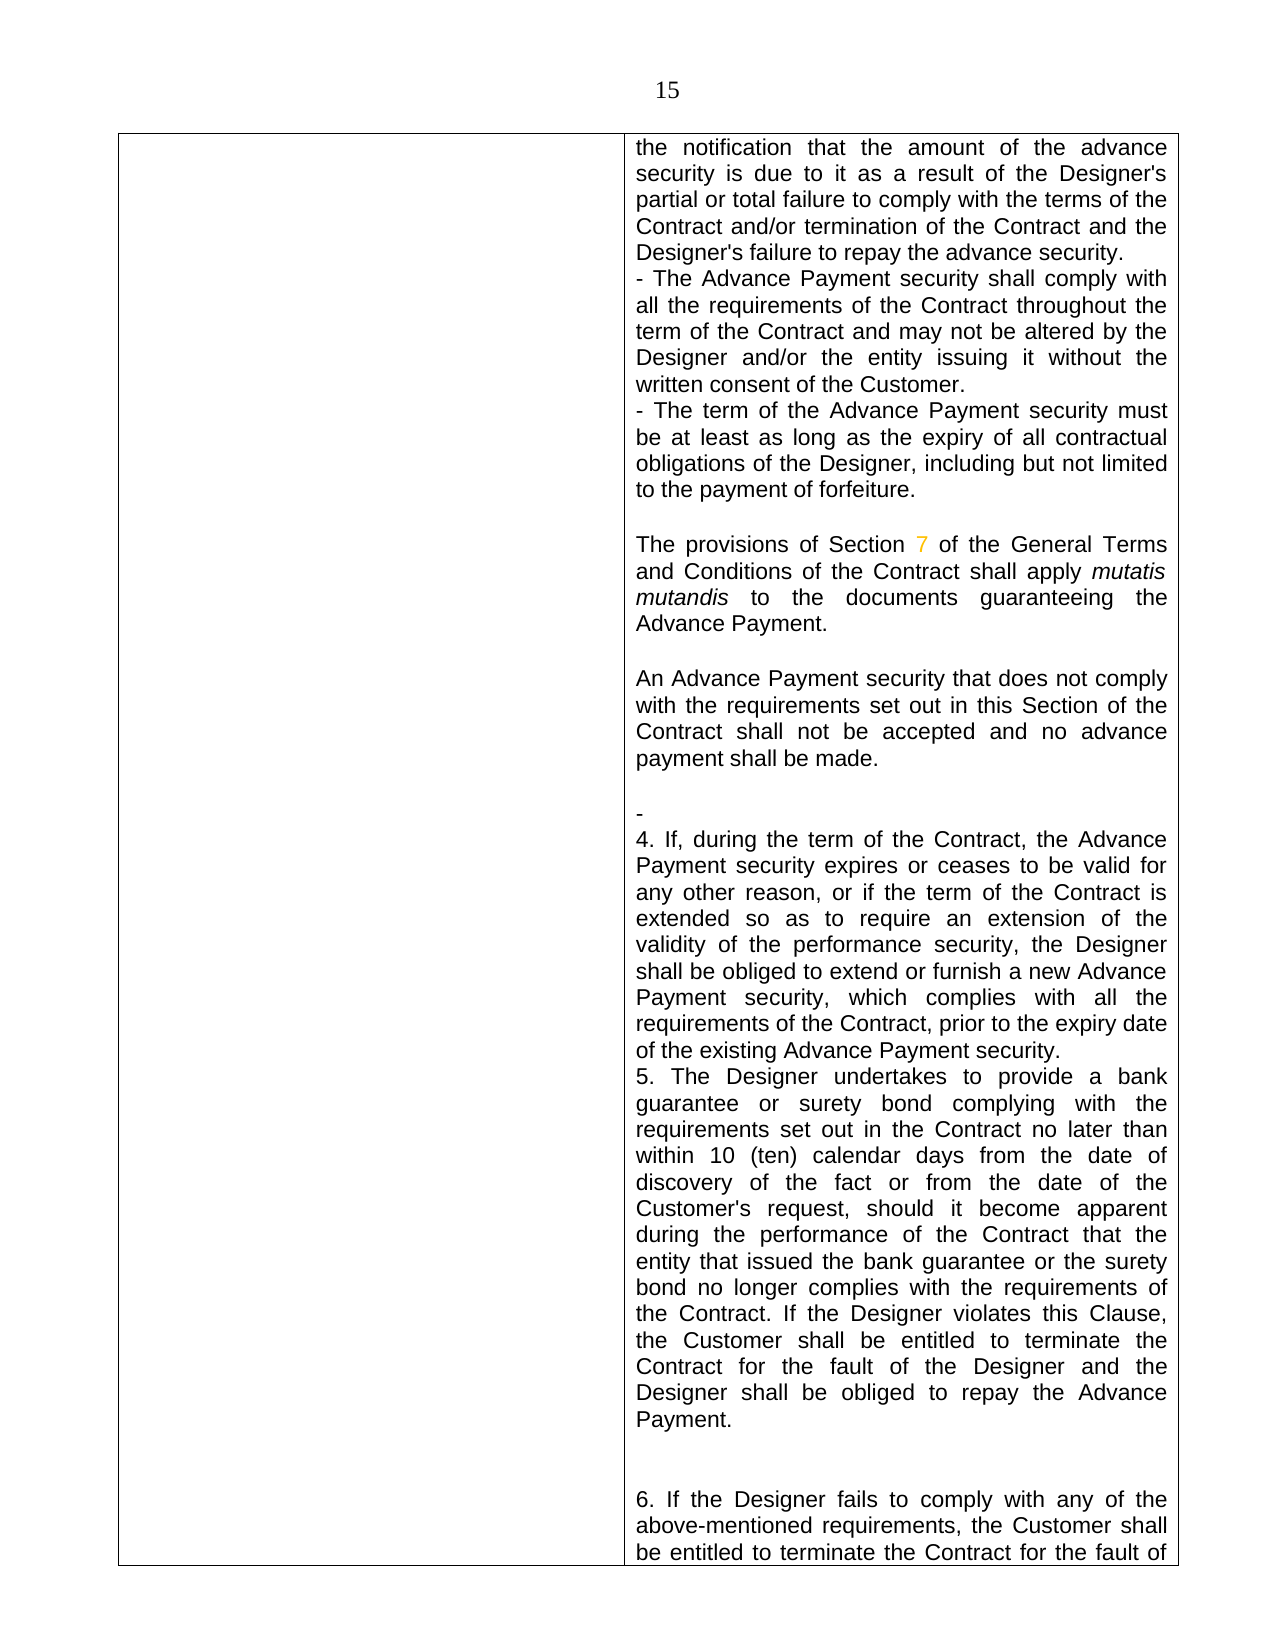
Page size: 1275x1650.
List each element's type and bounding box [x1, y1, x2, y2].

table_cell [119, 134, 624, 1565]
table_cell [625, 134, 1178, 1565]
